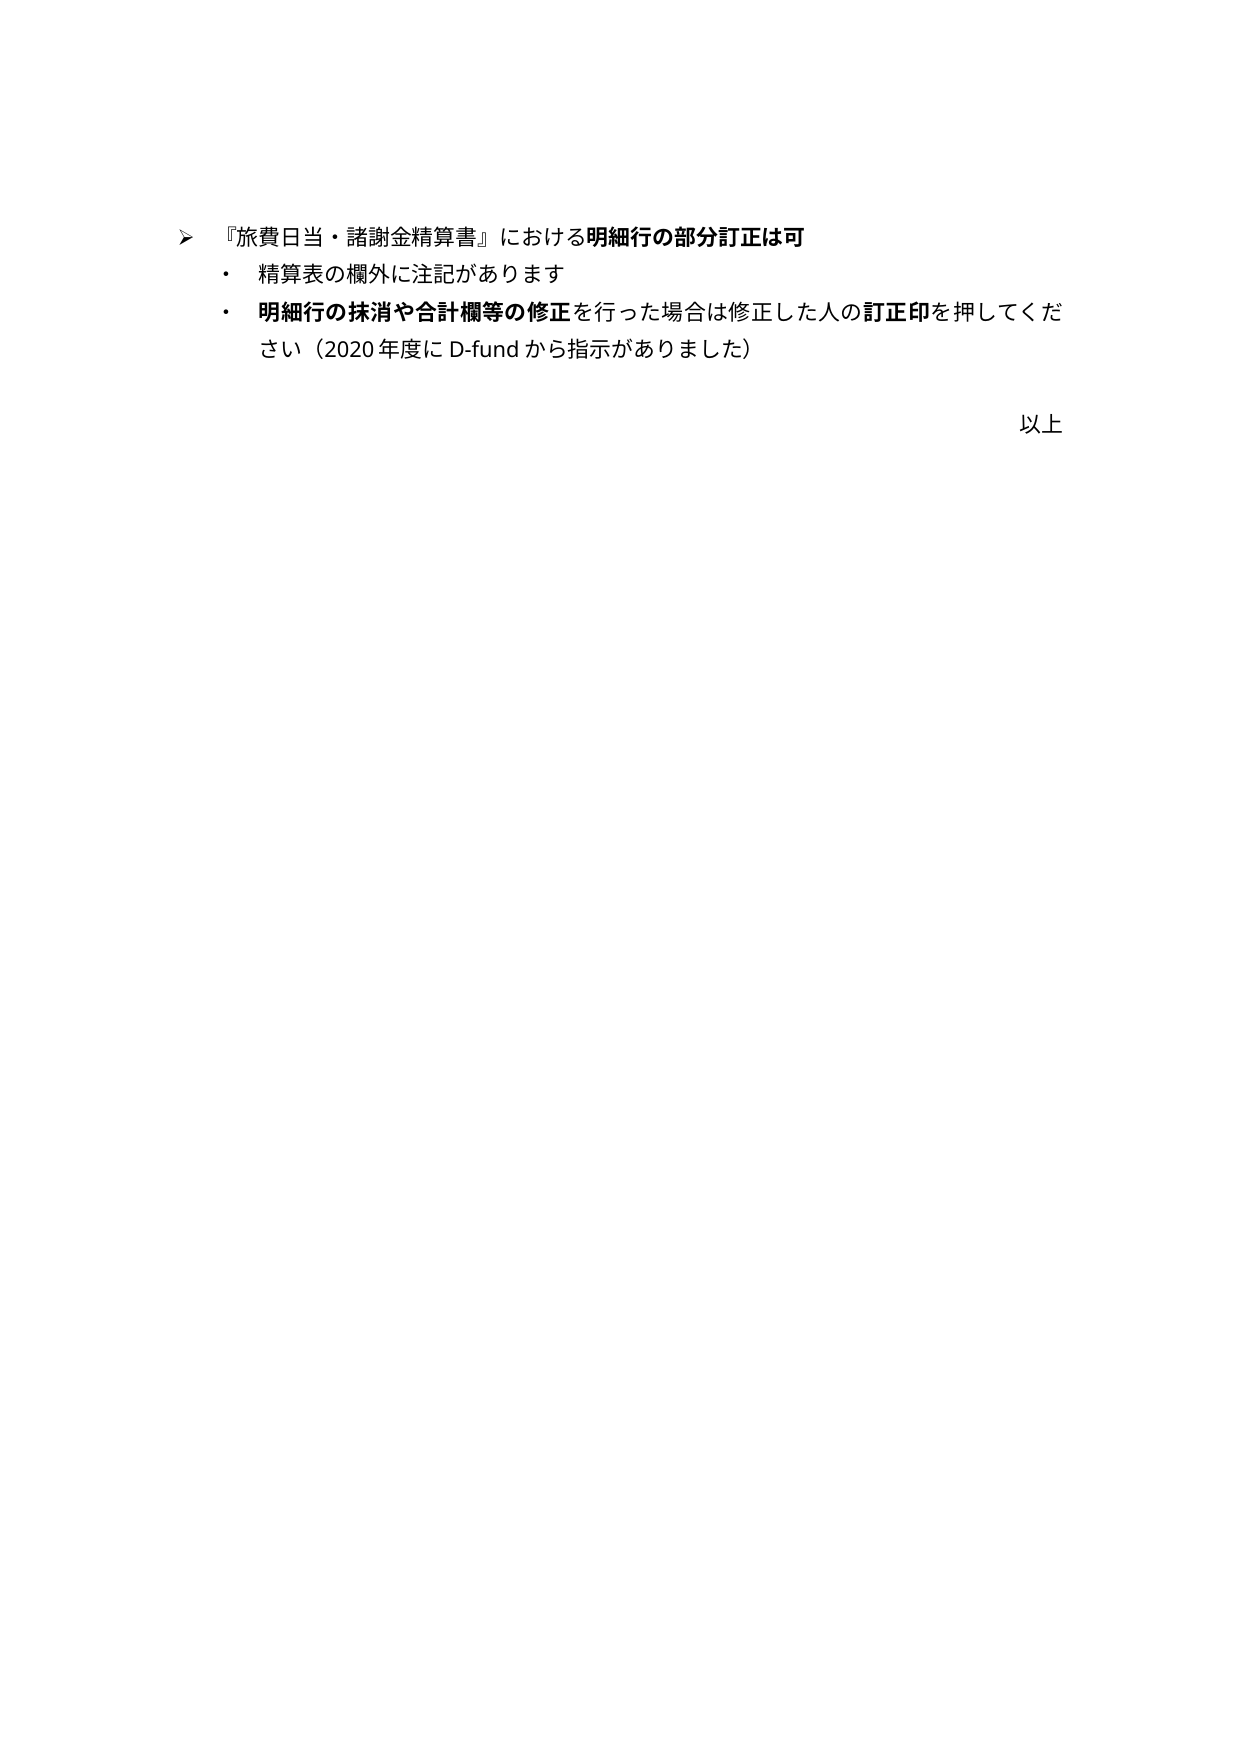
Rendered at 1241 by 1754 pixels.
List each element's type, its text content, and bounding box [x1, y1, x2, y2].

list 明細行の抹消や合計欄等の修正を行った場合は修正した人の訂正印を押してください（2020年度にD-fundから指示がありました） [215, 292, 1063, 367]
text 以上 [177, 404, 1063, 442]
list 『旅費日当・諸謝金精算書』における明細行の部分訂正は可 [177, 217, 1063, 254]
list 精算表の欄外に注記があります [215, 254, 1063, 292]
